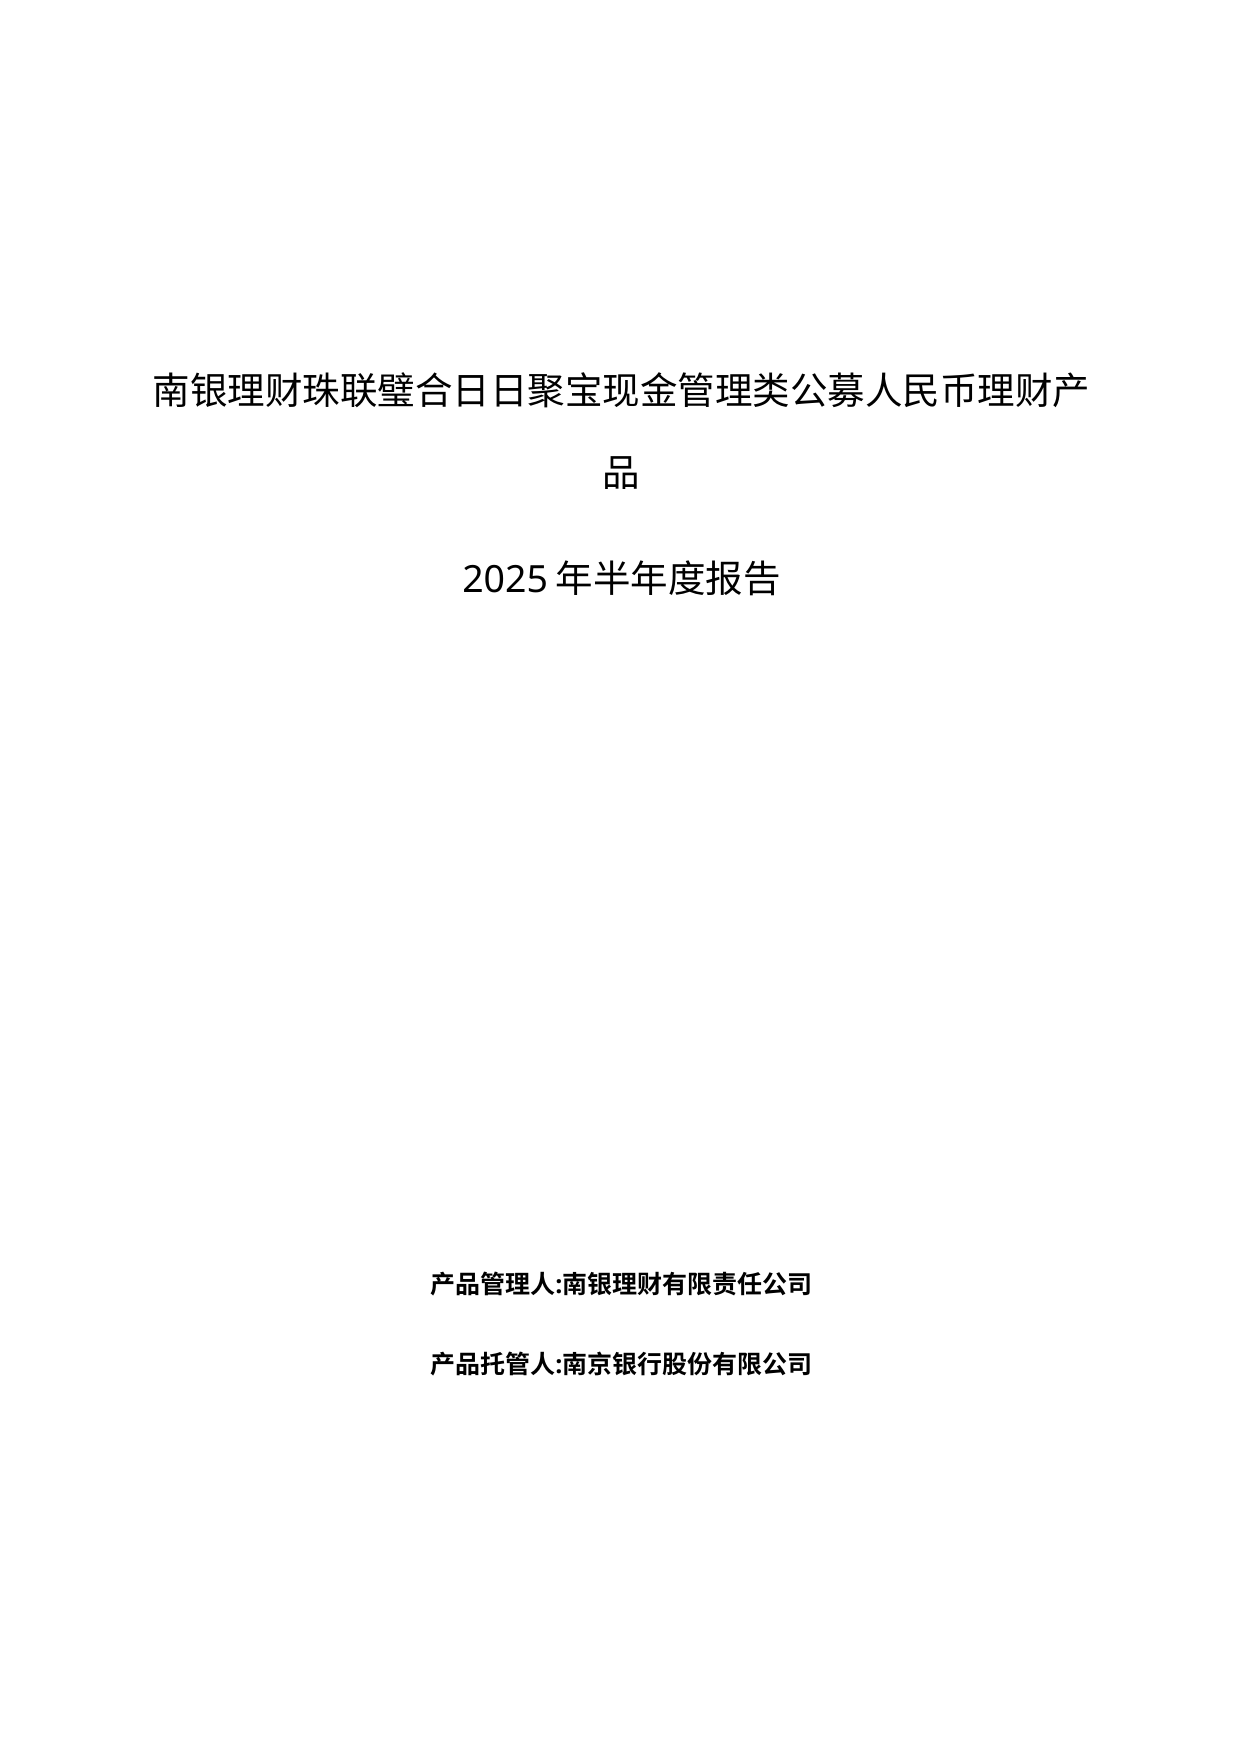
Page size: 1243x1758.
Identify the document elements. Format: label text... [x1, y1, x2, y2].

text 南银理财珠联璧合日日聚宝现金管理类公募人民币理财产品 [148, 361, 1094, 497]
text 产品托管人:南京银行股份有限公司 [148, 1344, 1094, 1381]
text 产品管理人:南银理财有限责任公司 [148, 1265, 1094, 1301]
text 2025年半年度报告 [148, 549, 1094, 603]
